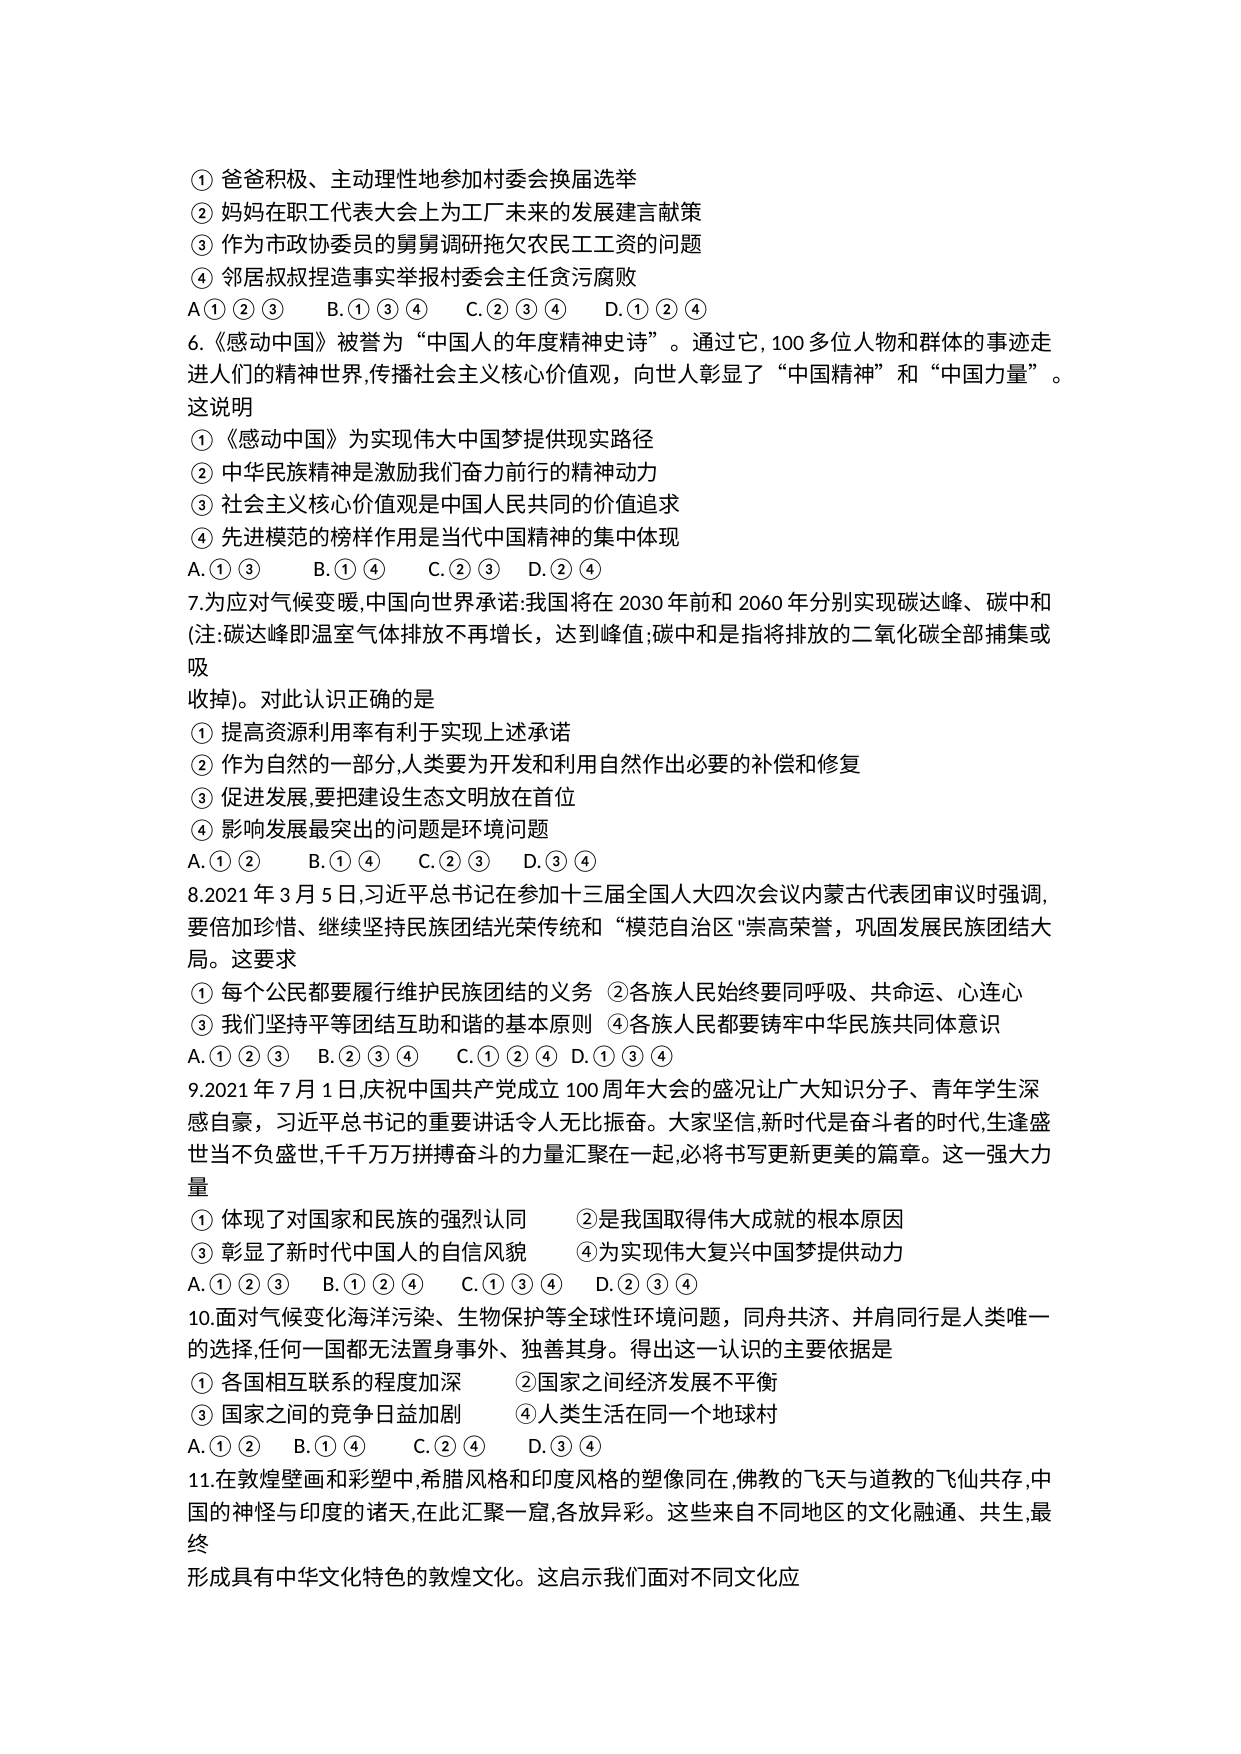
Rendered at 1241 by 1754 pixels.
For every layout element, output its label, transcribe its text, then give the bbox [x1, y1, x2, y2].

text ④影响发展最突出的问题是环境问题 [187, 812, 1053, 844]
text ②妈妈在职工代表大会上为工厂未来的发展建言献策 [187, 194, 1053, 227]
text 世当不负盛世,千千万万拼搏奋斗的力量汇聚在一起,必将书写更新更美的篇章。这一强大力量 [187, 1137, 1053, 1202]
text ④邻居叔叔捏造事实举报村委会主任贪污腐败 [187, 259, 1053, 292]
text ③作为市政协委员的舅舅调研拖欠农民工工资的问题 [187, 227, 1053, 259]
text ②中华民族精神是激励我们奋力前行的精神动力 [187, 454, 1053, 487]
text ①每个公民都要履行维护民族团结的义务 ②各族人民始终要同呼吸、共命运、心连心 [187, 974, 1053, 1007]
text ③社会主义核心价值观是中国人民共同的价值追求 [187, 487, 1053, 519]
text 形成具有中华文化特色的敦煌文化。这启示我们面对不同文化应 [187, 1559, 1053, 1592]
text 收掉)。对此认识正确的是 [187, 682, 1053, 714]
text ④先进模范的榜样作用是当代中国精神的集中体现 [187, 519, 1053, 552]
text 8.2021年3月5日,习近平总书记在参加十三届全国人大四次会议内蒙古代表团审议时强调, [187, 877, 1053, 909]
text A.①③ B.①④ C.②③ D.②④ [187, 552, 1053, 584]
text A.①② B.①④ C.②④ D.③④ [187, 1429, 1053, 1462]
text A.①②③ B.②③④ C.①②④ D.①③④ [187, 1039, 1053, 1072]
text 6.《感动中国》被誉为“中国人的年度精神史诗”。通过它, 100多位人物和群体的事迹走进人们的精神世界,传播社会主义核心价值观，向世人彰显了“中国精神”和“中国力量”。这说明 [187, 324, 1053, 422]
text ③我们坚持平等团结互助和谐的基本原则 ④各族人民都要铸牢中华民族共同体意识 [187, 1007, 1053, 1039]
text 感自豪，习近平总书记的重要讲话令人无比振奋。大家坚信,新时代是奋斗者的时代,生逢盛 [187, 1104, 1053, 1137]
text ③彰显了新时代中国人的自信风貌 ④为实现伟大复兴中国梦提供动力 [187, 1234, 1053, 1267]
text ①各国相互联系的程度加深 ②国家之间经济发展不平衡 [187, 1364, 1053, 1397]
text ③国家之间的竞争日益加剧 ④人类生活在同一个地球村 [187, 1397, 1053, 1429]
text ②作为自然的一部分,人类要为开发和利用自然作出必要的补偿和修复 [187, 747, 1053, 779]
text A.①②③ B.①②④ C.①③④ D.②③④ [187, 1267, 1053, 1299]
text ①提高资源利用率有利于实现上述承诺 [187, 714, 1053, 747]
text ①《感动中国》为实现伟大中国梦提供现实路径 [187, 422, 1053, 454]
text 要倍加珍惜、继续坚持民族团结光荣传统和“模范自治区"崇高荣誉，巩固发展民族团结大局。这要求 [187, 909, 1053, 974]
text A①②③ B.①③④ C.②③④ D.①②④ [187, 292, 1053, 324]
text ①爸爸积极、主动理性地参加村委会换届选举 [187, 162, 1053, 194]
text 9.2021年7月1日,庆祝中国共产党成立100周年大会的盛况让广大知识分子、青年学生深 [187, 1072, 1053, 1104]
text ③促进发展,要把建设生态文明放在首位 [187, 779, 1053, 812]
text 7.为应对气候变暖,中国向世界承诺:我国将在2030年前和2060年分别实现碳达峰、碳中和(注:碳达峰即温室气体排放不再增长，达到峰值;碳中和是指将排放的二氧化碳全部捕集或吸 [187, 584, 1053, 682]
text 11.在敦煌壁画和彩塑中,希腊风格和印度风格的塑像同在,佛教的飞天与道教的飞仙共存,中国的神怪与印度的诸天,在此汇聚一窟,各放异彩。这些来自不同地区的文化融通、共生,最终 [187, 1462, 1053, 1559]
text A.①② B.①④ C.②③ D.③④ [187, 844, 1053, 877]
text ①体现了对国家和民族的强烈认同 ②是我国取得伟大成就的根本原因 [187, 1202, 1053, 1234]
text 10.面对气候变化海洋污染、生物保护等全球性环境问题，同舟共济、并肩同行是人类唯一的选择,任何一国都无法置身事外、独善其身。得出这一认识的主要依据是 [187, 1299, 1053, 1364]
